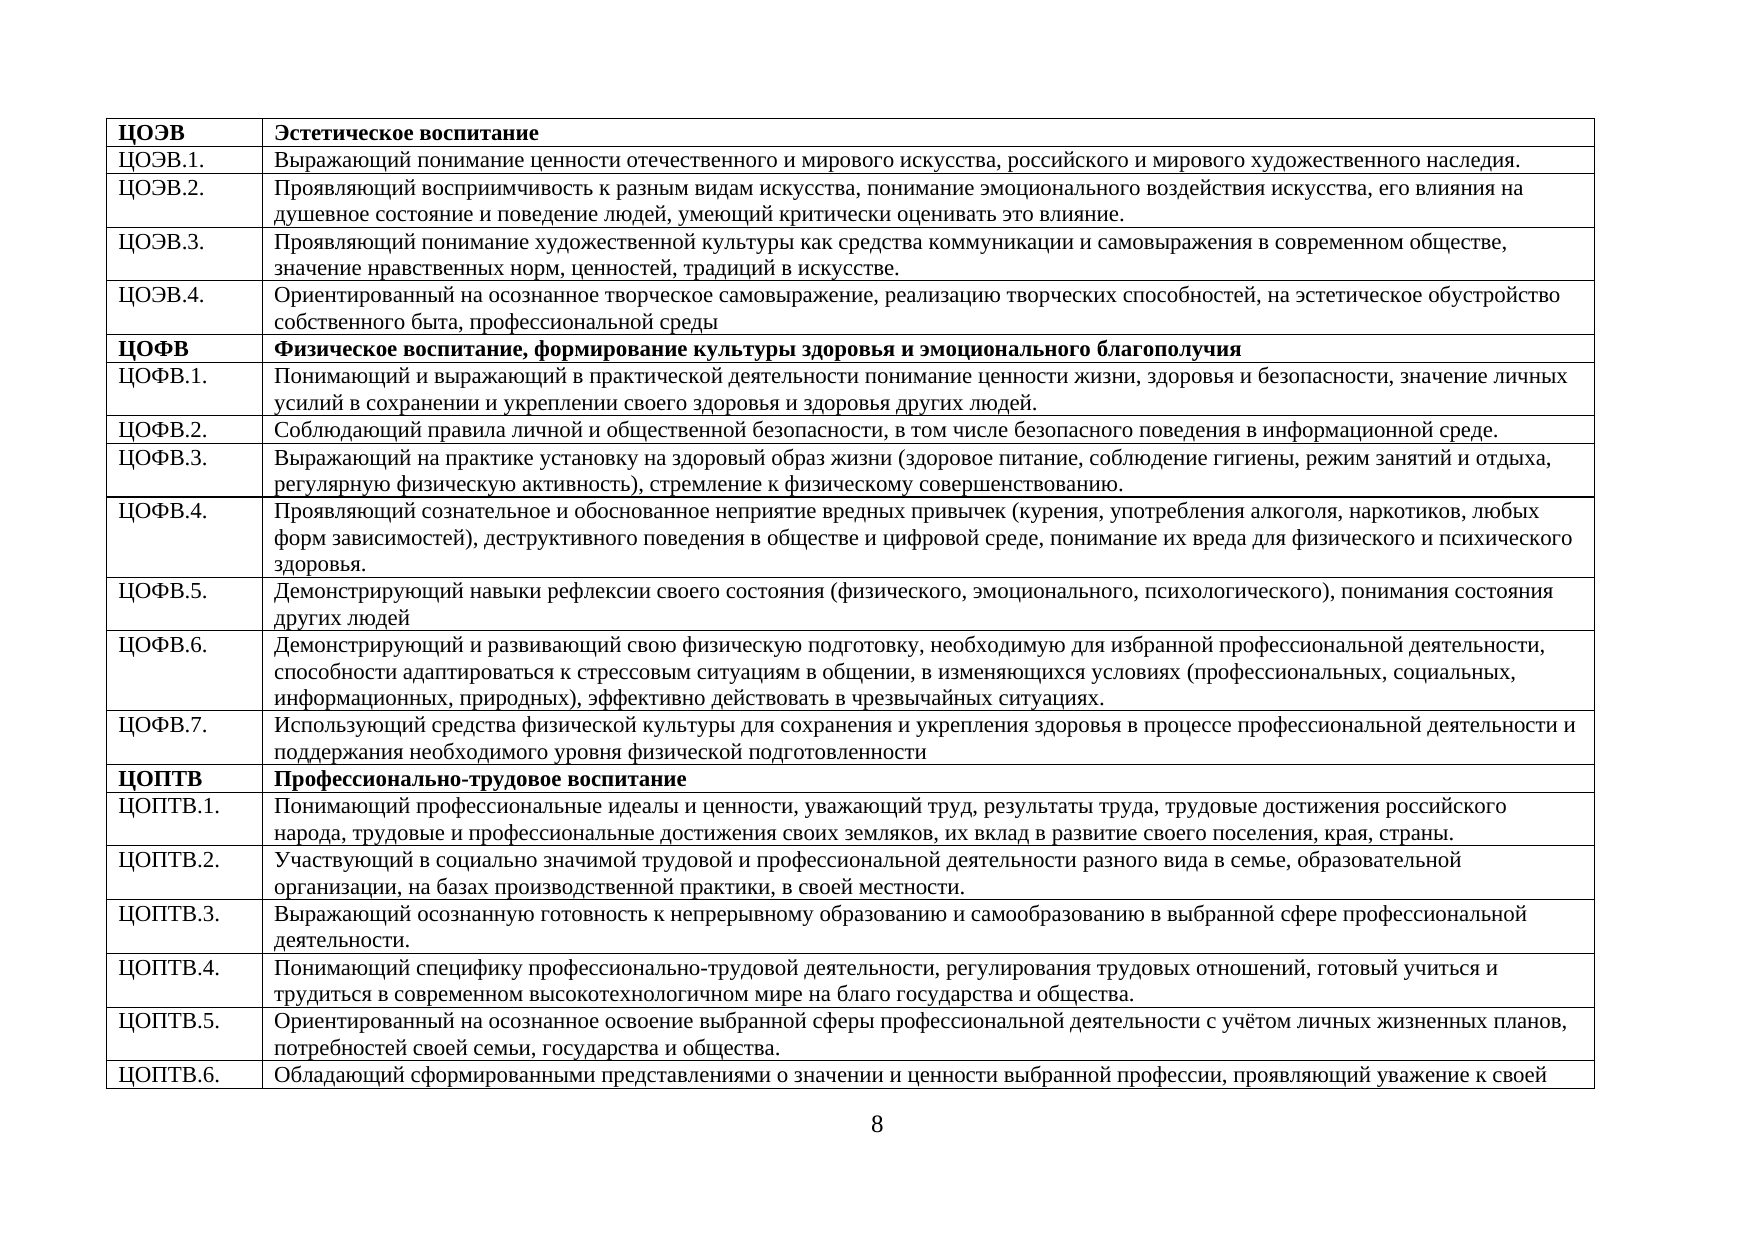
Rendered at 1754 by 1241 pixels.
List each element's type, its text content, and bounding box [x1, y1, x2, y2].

table_cell Выражающий осознанную готовность к непрерывному образованию и самообразованию в выбранной сфере профессиональной деятельности. [263, 900, 1594, 953]
table_cell Выражающий понимание ценности отечественного и мирового искусства, российского и мирового художественного наследия. [263, 147, 1594, 173]
table_cell ЦОФВ.2. [107, 416, 262, 443]
table_cell ЦОПТВ.1. [107, 793, 262, 845]
table_cell Выражающий на практике установку на здоровый образ жизни (здоровое питание, соблюдение гигиены, режим занятий и отдыха, регулярную физическую активность), стремление к физическому совершенствованию. [263, 444, 1594, 496]
table_cell Физическое воспитание, формирование культуры здоровья и эмоционального благополучия [263, 335, 1594, 362]
table_cell ЦОФВ.5. [107, 578, 262, 630]
table_cell Демонстрирующий навыки рефлексии своего состояния (физического, эмоционального, психологического), понимания состояния других людей [263, 578, 1594, 630]
table_cell Понимающий профессиональные идеалы и ценности, уважающий труд, результаты труда, трудовые достижения российского народа, трудовые и профессиональные достижения своих земляков, их вклад в развитие своего поселения, края, страны. [263, 793, 1594, 845]
table_cell Использующий средства физической культуры для сохранения и укрепления здоровья в процессе профессиональной деятельности и поддержания необходимого уровня физической подготовленности [263, 711, 1594, 764]
table_cell Ориентированный на осознанное творческое самовыражение, реализацию творческих способностей, на эстетическое обустройство собственного быта, профессиональной среды [263, 281, 1594, 334]
table_cell Соблюдающий правила личной и общественной безопасности, в том числе безопасного поведения в информационной среде. [263, 416, 1594, 443]
table_cell Эстетическое воспитание [263, 119, 1594, 146]
table_cell Профессионально-трудовое воспитание [263, 765, 1594, 792]
table_cell ЦОЭВ.4. [107, 281, 262, 334]
table_cell Понимающий специфику профессионально-трудовой деятельности, регулирования трудовых отношений, готовый учиться и трудиться в современном высокотехнологичном мире на благо государства и общества. [263, 954, 1594, 1007]
table_cell ЦОФВ.4. [107, 498, 262, 577]
table_cell ЦОЭВ [107, 119, 262, 146]
table_cell ЦОПТВ [107, 765, 262, 792]
table_cell ЦОЭВ.3. [107, 228, 262, 280]
table_cell Проявляющий восприимчивость к разным видам искусства, понимание эмоционального воздействия искусства, его влияния на душевное состояние и поведение людей, умеющий критически оценивать это влияние. [263, 174, 1594, 227]
table_cell Ориентированный на осознанное освоение выбранной сферы профессиональной деятельности с учётом личных жизненных планов, потребностей своей семьи, государства и общества. [263, 1008, 1594, 1060]
table_cell ЦОПТВ.3. [107, 900, 262, 953]
table_cell Участвующий в социально значимой трудовой и профессиональной деятельности разного вида в семье, образовательной организации, на базах производственной практики, в своей местности. [263, 846, 1594, 899]
table_cell ЦОПТВ.6. [107, 1061, 262, 1088]
table_cell ЦОФВ.7. [107, 711, 262, 764]
table_cell ЦОЭВ.2. [107, 174, 262, 227]
table_cell ЦОПТВ.5. [107, 1008, 262, 1060]
table_cell Проявляющий сознательное и обоснованное неприятие вредных привычек (курения, употребления алкоголя, наркотиков, любых форм зависимостей), деструктивного поведения в обществе и цифровой среде, понимание их вреда для физического и психического здоровья. [263, 498, 1594, 577]
table_cell ЦОФВ [107, 335, 262, 362]
table_cell Понимающий и выражающий в практической деятельности понимание ценности жизни, здоровья и безопасности, значение личных усилий в сохранении и укреплении своего здоровья и здоровья других людей. [263, 363, 1594, 415]
table_cell Проявляющий понимание художественной культуры как средства коммуникации и самовыражения в современном обществе, значение нравственных норм, ценностей, традиций в искусстве. [263, 228, 1594, 280]
table_cell ЦОЭВ.1. [107, 147, 262, 173]
table_cell ЦОФВ.1. [107, 363, 262, 415]
table_cell ЦОФВ.6. [107, 631, 262, 710]
table_cell ЦОПТВ.2. [107, 846, 262, 899]
table_cell ЦОПТВ.4. [107, 954, 262, 1007]
table_cell Демонстрирующий и развивающий свою физическую подготовку, необходимую для избранной профессиональной деятельности, способности адаптироваться к стрессовым ситуациям в общении, в изменяющихся условиях (профессиональных, социальных, информационных, природных), эффективно действовать в чрезвычайных ситуациях. [263, 631, 1594, 710]
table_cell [263, 1061, 1594, 1088]
table_cell ЦОФВ.3. [107, 444, 262, 496]
